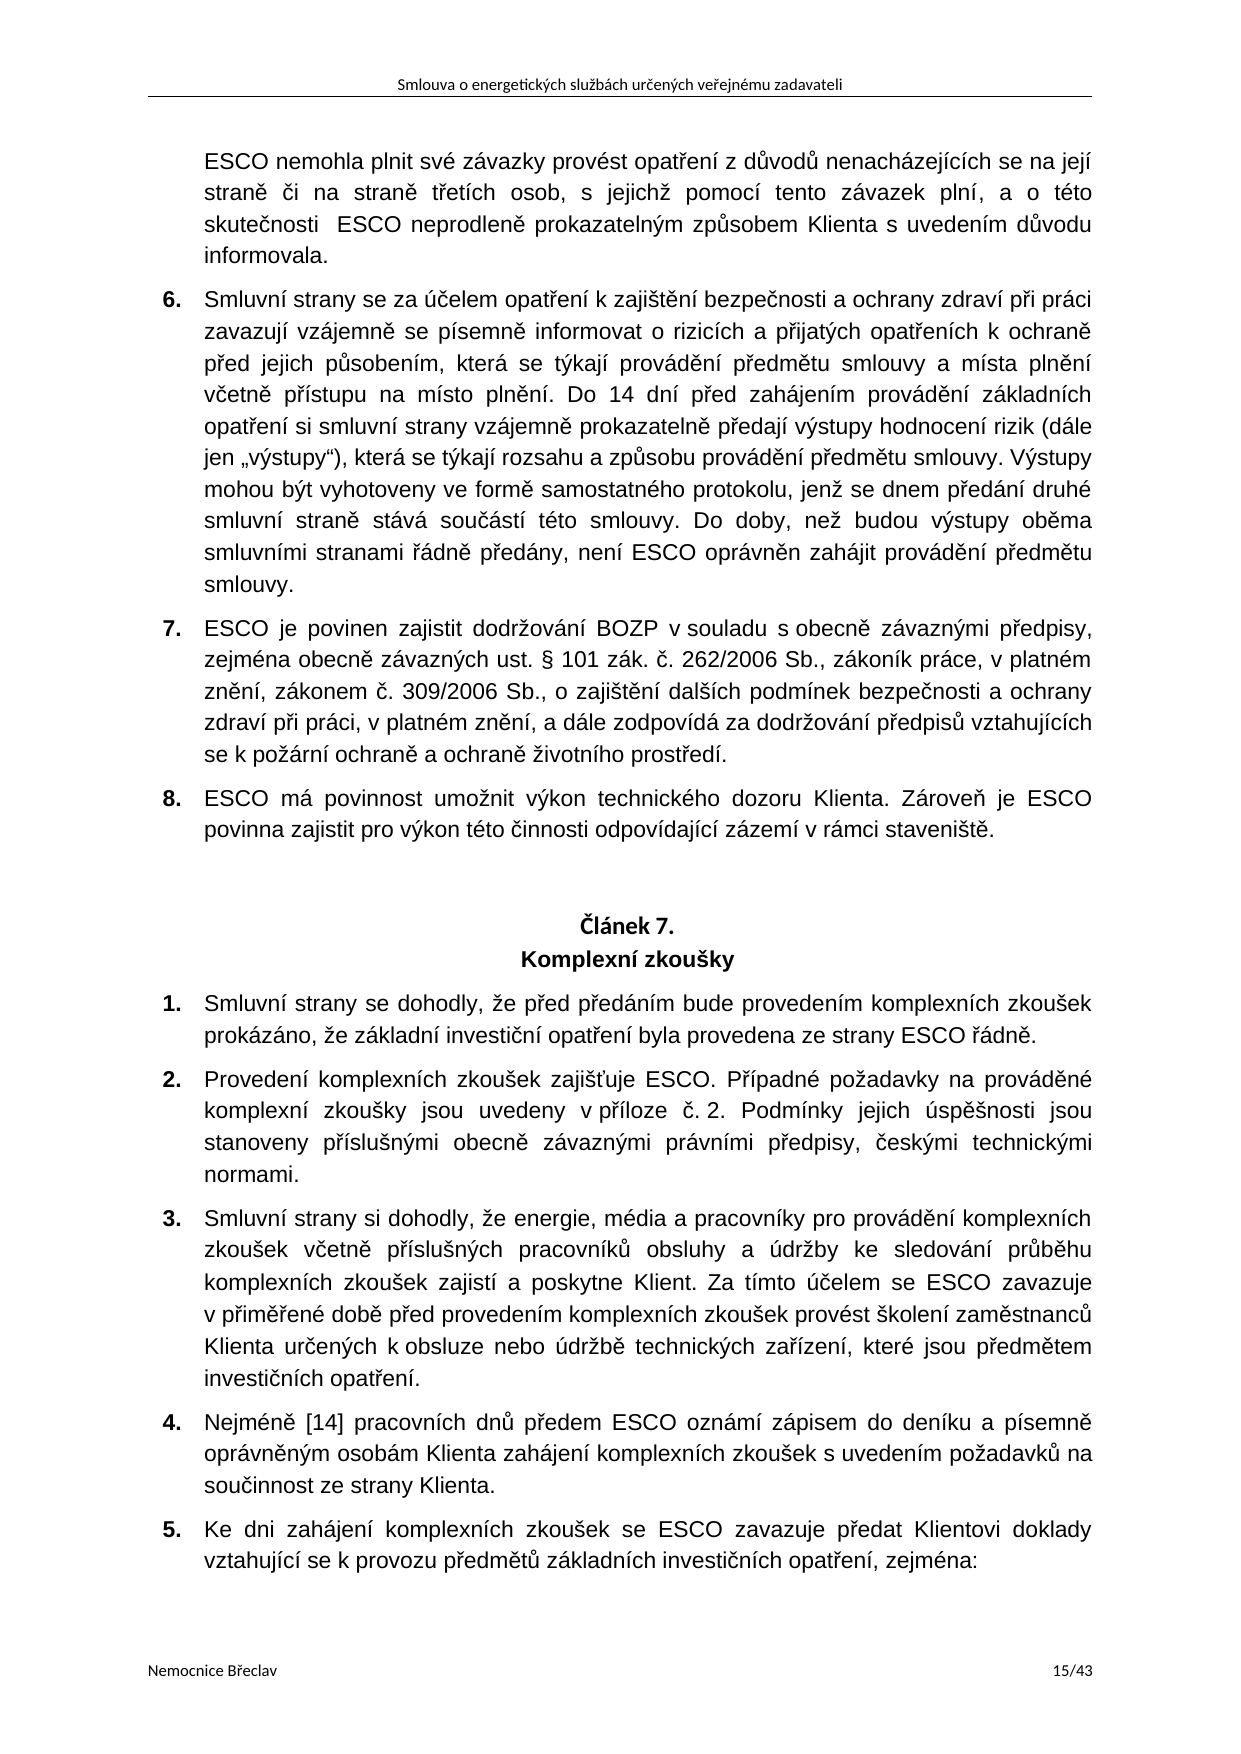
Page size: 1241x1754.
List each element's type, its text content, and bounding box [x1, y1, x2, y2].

subtitle ESCO je povinen zajistit dodržování BOZP v souladu s obecně závaznými předpisy, zejména obecně závazných ust. § 101 zák. č. 262/2006 Sb., zákoník práce, v platném znění, zákonem č. 309/2006 Sb., o zajištění dalších podmínek bezpečnosti a ochrany zdraví při práci, v platném znění, a dále zodpovídá za dodržování předpisů vztahujících se k požární ochraně a ochraně životního prostředí. [162, 614, 1092, 767]
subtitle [162, 148, 1092, 269]
subtitle Komplexní zkoušky [162, 911, 1092, 973]
subtitle ESCO má povinnost umožnit výkon technického dozoru Klienta. Zároveň je ESCO povinna zajistit pro výkon této činnosti odpovídající zázemí v rámci staveniště. [162, 785, 1092, 843]
subtitle Provedení komplexních zkoušek zajišťuje ESCO. Případné požadavky na prováděné komplexní zkoušky jsou uvedeny v příloze č. 2. Podmínky jejich úspěšnosti jsou stanoveny příslušnými obecně závaznými právními předpisy, českými technickými normami. [162, 1066, 1092, 1187]
subtitle Smluvní strany se dohodly, že před předáním bude provedením komplexních zkoušek prokázáno, že základní investiční opatření byla provedena ze strany ESCO řádně. [162, 990, 1092, 1048]
subtitle Smluvní strany se za účelem opatření k zajištění bezpečnosti a ochrany zdraví při práci zavazují vzájemně se písemně informovat o rizicích a přijatých opatřeních k ochraně před jejich působením, která se týkají provádění předmětu smlouvy a místa plnění včetně přístupu na místo plnění. Do 14 dní před zahájením provádění základních opatření si smluvní strany vzájemně prokazatelně předají výstupy hodnocení rizik (dále jen „výstupy“), která se týkají rozsahu a způsobu provádění předmětu smlouvy. Výstupy mohou být vyhotoveny ve formě samostatného protokolu, jenž se dnem předání druhé smluvní straně stává součástí této smlouvy. Do doby, než budou výstupy oběma smluvními stranami řádně předány, není ESCO oprávněn zahájit provádění předmětu smlouvy. [162, 286, 1092, 597]
subtitle Ke dni zahájení komplexních zkoušek se ESCO zavazuje předat Klientovi doklady vztahující se k provozu předmětů základních investičních opatření, zejména: [162, 1516, 1092, 1574]
subtitle Smluvní strany si dohodly, že energie, média a pracovníky pro provádění komplexních zkoušek včetně příslušných pracovníků obsluhy a údržby ke sledování průběhu komplexních zkoušek zajistí a poskytne Klient. Za tímto účelem se ESCO zavazuje v přiměřené době před provedením komplexních zkoušek provést školení zaměstnanců Klienta určených k obsluze nebo údržbě technických zařízení, které jsou předmětem investičních opatření. [162, 1205, 1092, 1391]
subtitle Nejméně [14] pracovních dnů předem ESCO oznámí zápisem do deníku a písemně oprávněným osobám Klienta zahájení komplexních zkoušek s uvedením požadavků na součinnost ze strany Klienta. [162, 1408, 1092, 1498]
